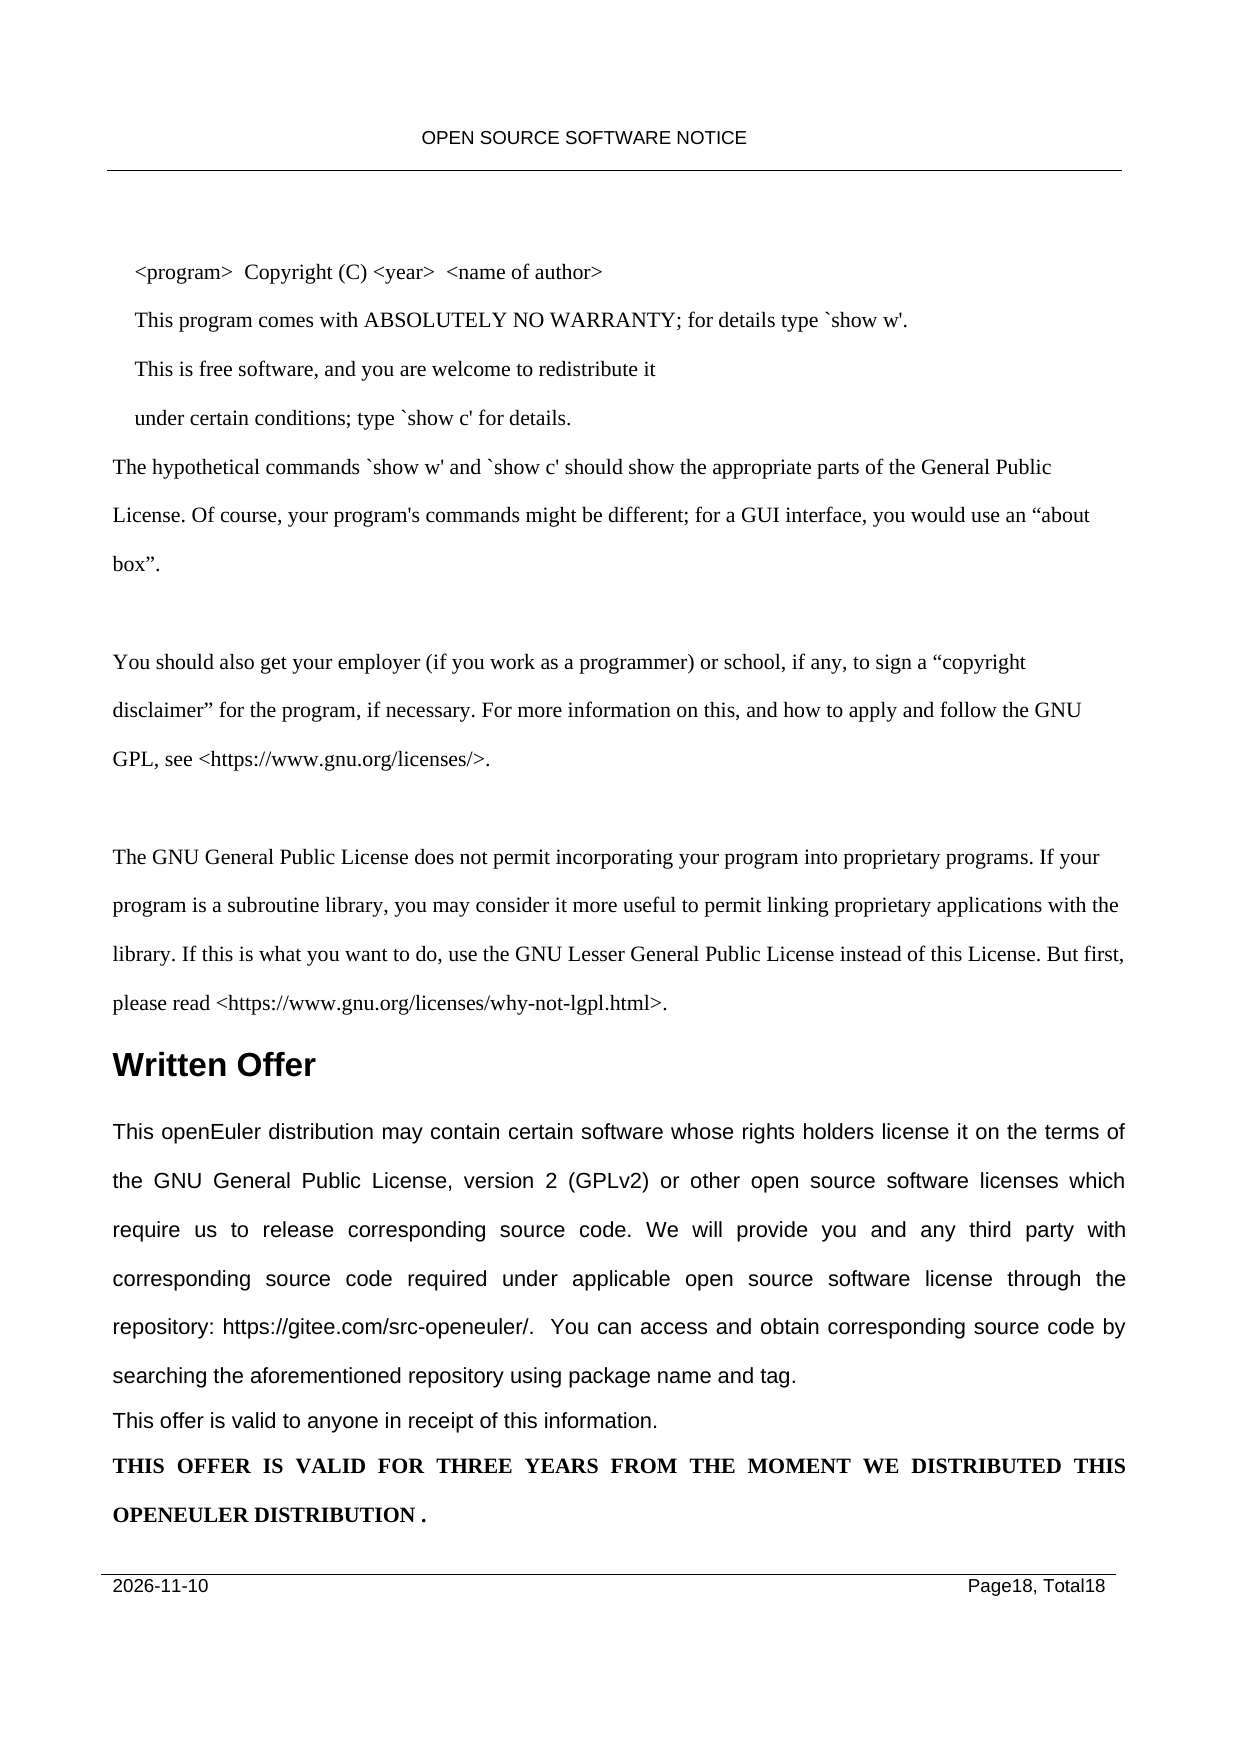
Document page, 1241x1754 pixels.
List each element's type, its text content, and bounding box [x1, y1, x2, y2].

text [112, 206, 1128, 1019]
text This offer is valid to anyone in receipt of this information. [112, 1404, 1128, 1437]
text This openEuler distribution may contain certain software whose rights holders license it on the terms of the GNU General Public License, version 2 (GPLv2) or other open source software licenses which require us to release corresponding source code. We will provide you and any third party with corresponding source code required under applicable open source software license through the repository: https://gitee.com/src-openeuler/. You can access and obtain corresponding source code by searching the aforementioned repository using package name and tag. [112, 1116, 1128, 1392]
text THIS OFFER IS VALID FOR THREE YEARS FROM THE MOMENT WE DISTRIBUTED THIS OPENEULER DISTRIBUTION . [112, 1449, 1128, 1531]
text Written Offer [112, 1031, 1128, 1096]
